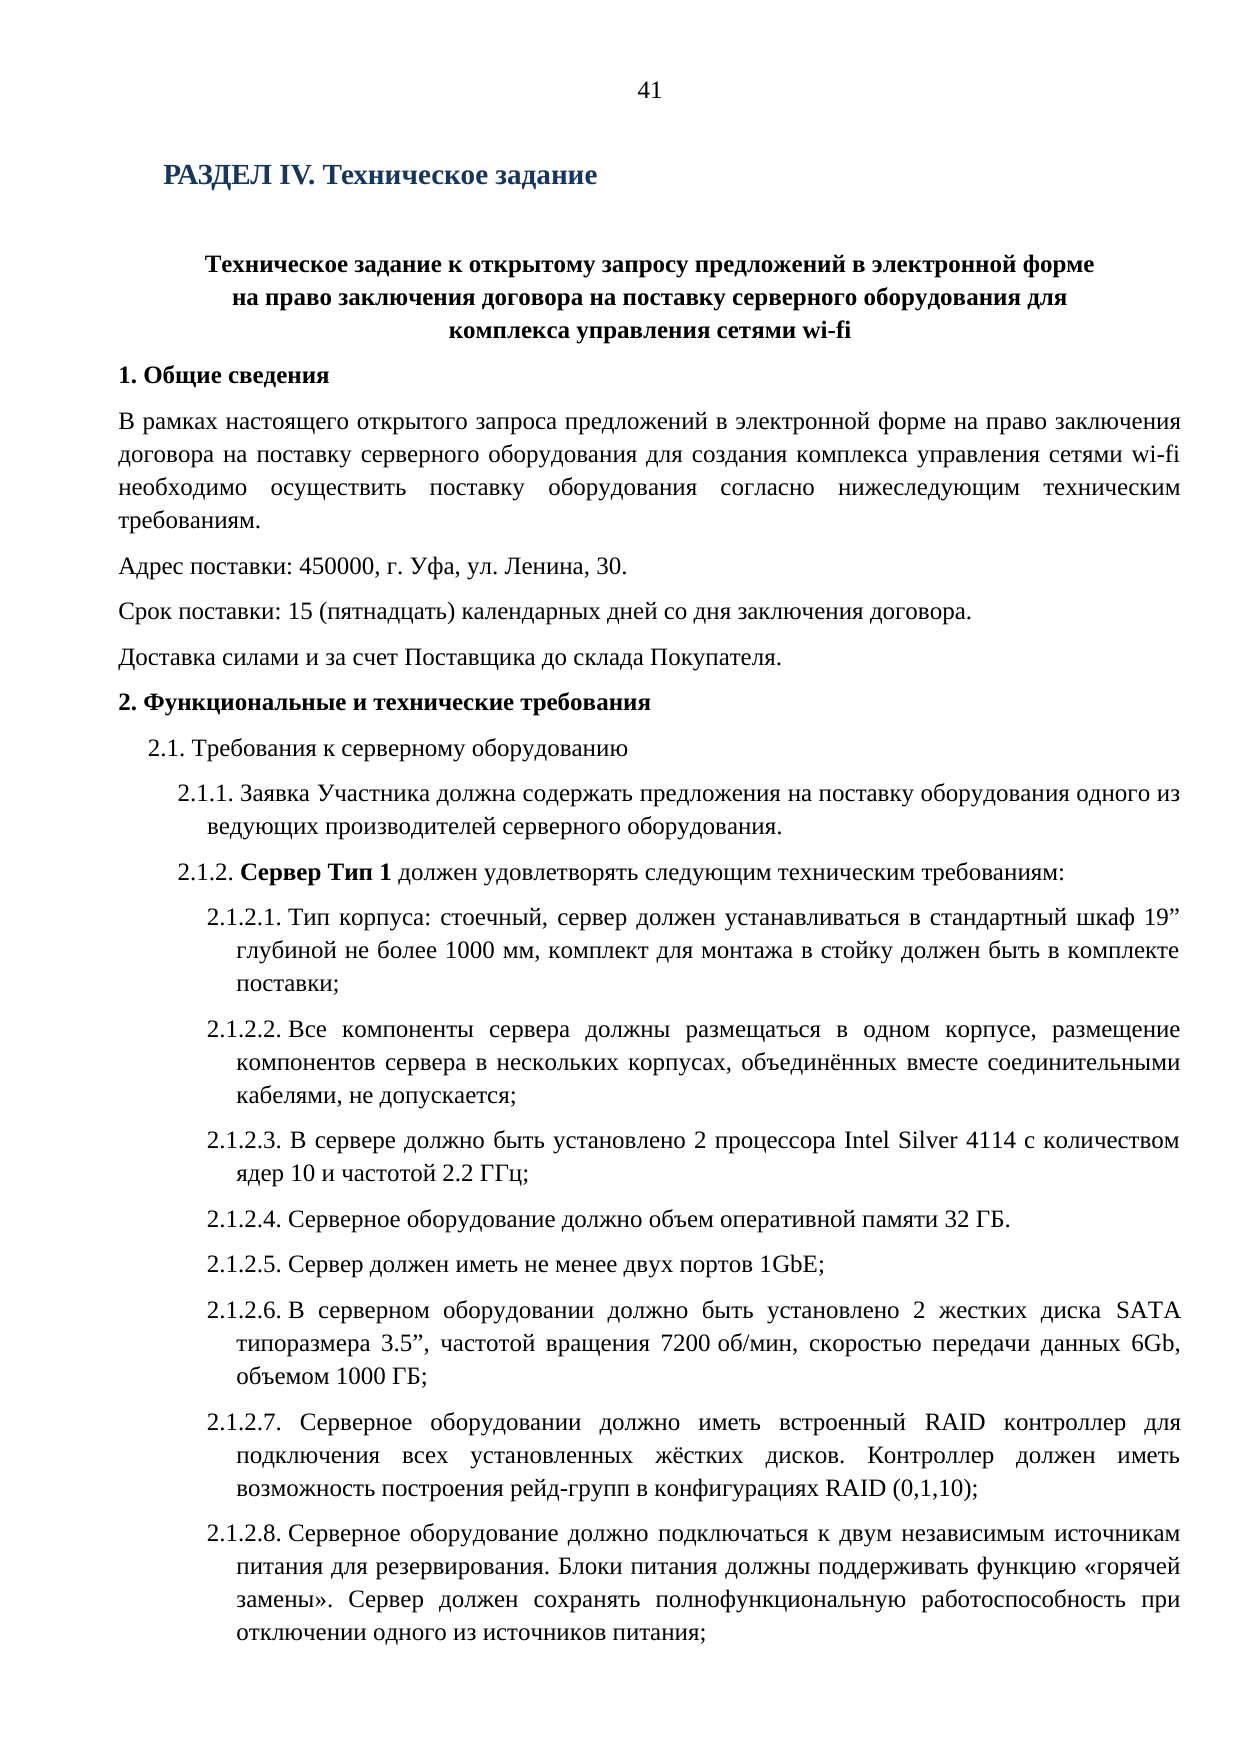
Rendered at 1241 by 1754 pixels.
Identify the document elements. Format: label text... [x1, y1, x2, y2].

text 2.1.2. Сервер Тип 1 должен удовлетворять следующим техническим требованиям: [177, 857, 1181, 886]
text РАЗДЕЛ IV. Техническое задание [163, 157, 1181, 191]
text 2.1.2.6. В серверном оборудовании должно быть установлено 2 жестких диска SATA типоразмера 3.5”, частотой вращения 7200 об/мин, скоростью передачи данных 6Gb, объемом 1000 ГБ; [207, 1295, 1181, 1390]
text 2.1.2.8. Серверное оборудование должно подключаться к двум независимым источникам питания для резервирования. Блоки питания должны поддерживать функцию «горячей замены». Сервер должен сохранять полнофункциональную работоспособность при отключении одного из источников питания; [207, 1518, 1181, 1646]
text В рамках настоящего открытого запроса предложений в электронной форме на право заключения договора на поставку серверного оборудования для создания комплекса управления сетями wi-fi необходимо осуществить поставку оборудования согласно нижеследующим техническим требованиям. [118, 406, 1181, 534]
text 2.1.2.2. Все компоненты сервера должны размещаться в одном корпусе, размещение компонентов сервера в нескольких корпусах, объединённых вместе соединительными кабелями, не допускается; [207, 1014, 1181, 1109]
text 2.1.2.3. В сервере должно быть установлено 2 процессора Intel Silver 4114 с количеством ядер 10 и частотой 2.2 ГГц; [207, 1126, 1181, 1187]
text Техническое задание к открытому запросу предложений в электронной форме на право заключения договора на поставку серверного оборудования для комплекса управления сетями wi-fi [192, 249, 1107, 344]
text 2.1.2.7. Серверное оборудовании должно иметь встроенный RAID контроллер для подключения всех установленных жёстких дисков. Контроллер должен иметь возможность построения рейд-групп в конфигурациях RAID (0,1,10); [207, 1407, 1181, 1501]
text Адрес поставки: 450000, г. Уфа, ул. Ленина, 30. [118, 551, 1181, 579]
text 2.1.2.1. Тип корпуса: стоечный, сервер должен устанавливаться в стандартный шкаф 19” глубиной не более 1000 мм, комплект для монтажа в стойку должен быть в комплекте поставки; [207, 902, 1181, 997]
text 2.1.2.5. Сервер должен иметь не менее двух портов 1GbE; [207, 1249, 1181, 1278]
text 2.1.1. Заявка Участника должна содержать предложения на поставку оборудования одного из ведующих производителей серверного оборудования. [177, 778, 1181, 840]
text 1. Общие сведения [118, 361, 1181, 389]
text 2. Функциональные и технические требования [118, 687, 1181, 716]
text 2.1. Требования к серверному оборудованию [118, 733, 1181, 762]
text 2.1.2.4. Серверное оборудование должно объем оперативной памяти 32 ГБ. [207, 1204, 1181, 1233]
text Доставка силами и за счет Поставщика до склада Покупателя. [118, 642, 1181, 671]
text Срок поставки: 15 (пятнадцать) календарных дней со дня заключения договора. [118, 596, 1181, 625]
